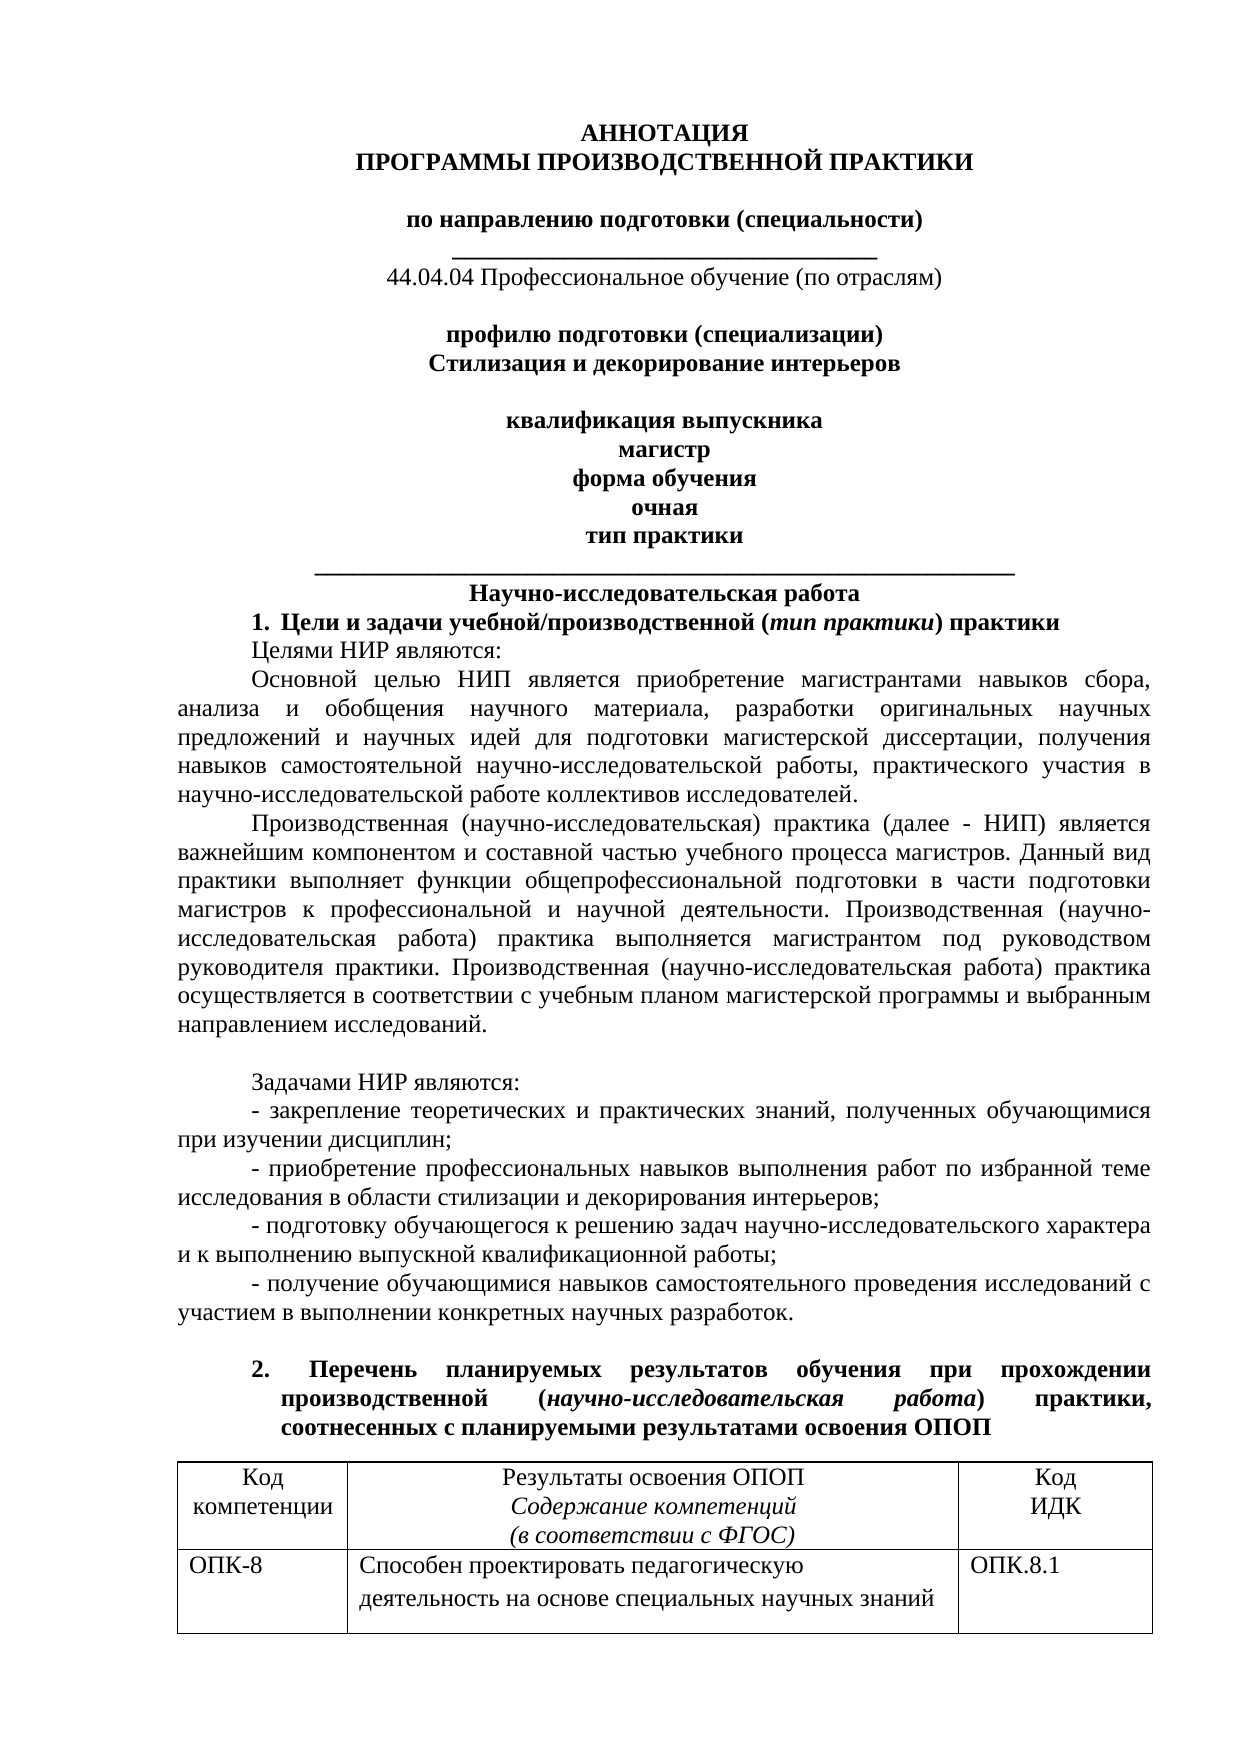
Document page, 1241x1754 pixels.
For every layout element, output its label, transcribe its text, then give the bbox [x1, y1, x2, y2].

text магистр [177, 434, 1152, 463]
text - закрепление теоретических и практических знаний, полученных обучающимися при изучении дисциплин; [177, 1096, 1152, 1153]
text Задачами НИР являются: [177, 1067, 1152, 1096]
text квалификация выпускника [177, 406, 1152, 434]
text тип практики [177, 521, 1152, 549]
text 44.04.04 Профессиональное обучение (по отраслям) [177, 262, 1152, 291]
text Производственная (научно-исследовательская) практика (далее - НИП) является важнейшим компонентом и составной частью учебного процесса магистров. Данный вид практики выполняет функции общепрофессиональной подготовки в части подготовки магистров к профессиональной и научной деятельности. Производственная (научно-исследовательская работа) практика выполняется магистрантом под руководством руководителя практики. Производственная (научно-исследовательская работа) практика осуществляется в соответствии с учебным планом магистерской программы и выбранным направлением исследований. [177, 808, 1152, 1038]
text профилю подготовки (специализации) [177, 319, 1152, 348]
table_cell ОПК.8.1 [959, 1550, 1152, 1632]
text по направлению подготовки (специальности) [177, 204, 1152, 233]
text Научно-исследовательская работа [177, 578, 1152, 607]
text Целями НИР являются: [177, 636, 1152, 664]
text __________________________________ [177, 233, 1152, 262]
table_header Код компетенции [178, 1463, 347, 1549]
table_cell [348, 1550, 958, 1632]
text форма обучения [177, 463, 1152, 492]
text - получение обучающимися навыков самостоятельного проведения исследований с участием в выполнении конкретных научных разработок. [177, 1268, 1152, 1326]
list Цели и задачи учебной/производственной (тип практики) практики [251, 607, 1152, 636]
table_cell ОПК-8 [178, 1550, 347, 1632]
table_header Код ИДК [959, 1463, 1152, 1549]
text Основной целью НИП является приобретение магистрантами навыков сбора, анализа и обобщения научного материала, разработки оригинальных научных предложений и научных идей для подготовки магистерской диссертации, получения навыков самостоятельной научно-исследовательской работы, практического участия в научно-исследовательской работе коллективов исследователей. [177, 664, 1152, 808]
text Стилизация и декорирование интерьеров [177, 348, 1152, 377]
text - подготовку обучающегося к решению задач научно-исследовательского характера и к выполнению выпускной квалификационной работы; [177, 1211, 1152, 1268]
text очная [177, 492, 1152, 521]
text - приобретение профессиональных навыков выполнения работ по избранной теме исследования в области стилизации и декорирования интерьеров; [177, 1153, 1152, 1211]
list Перечень планируемых результатов обучения при прохождении производственной (научно-исследовательская работа) практики, соотнесенных с планируемыми результатами освоения ОПОП [251, 1354, 1152, 1441]
table_header Результаты освоения ОПОП Содержание компетенций (в соответствии с ФГОС) [348, 1463, 958, 1549]
text АННОТАЦИЯ [177, 118, 1152, 147]
text ________________________________________________________ [177, 549, 1152, 578]
text программЫ ПРОИЗВОДСТВЕННОЙ ПРАКТИКИ [177, 147, 1152, 176]
